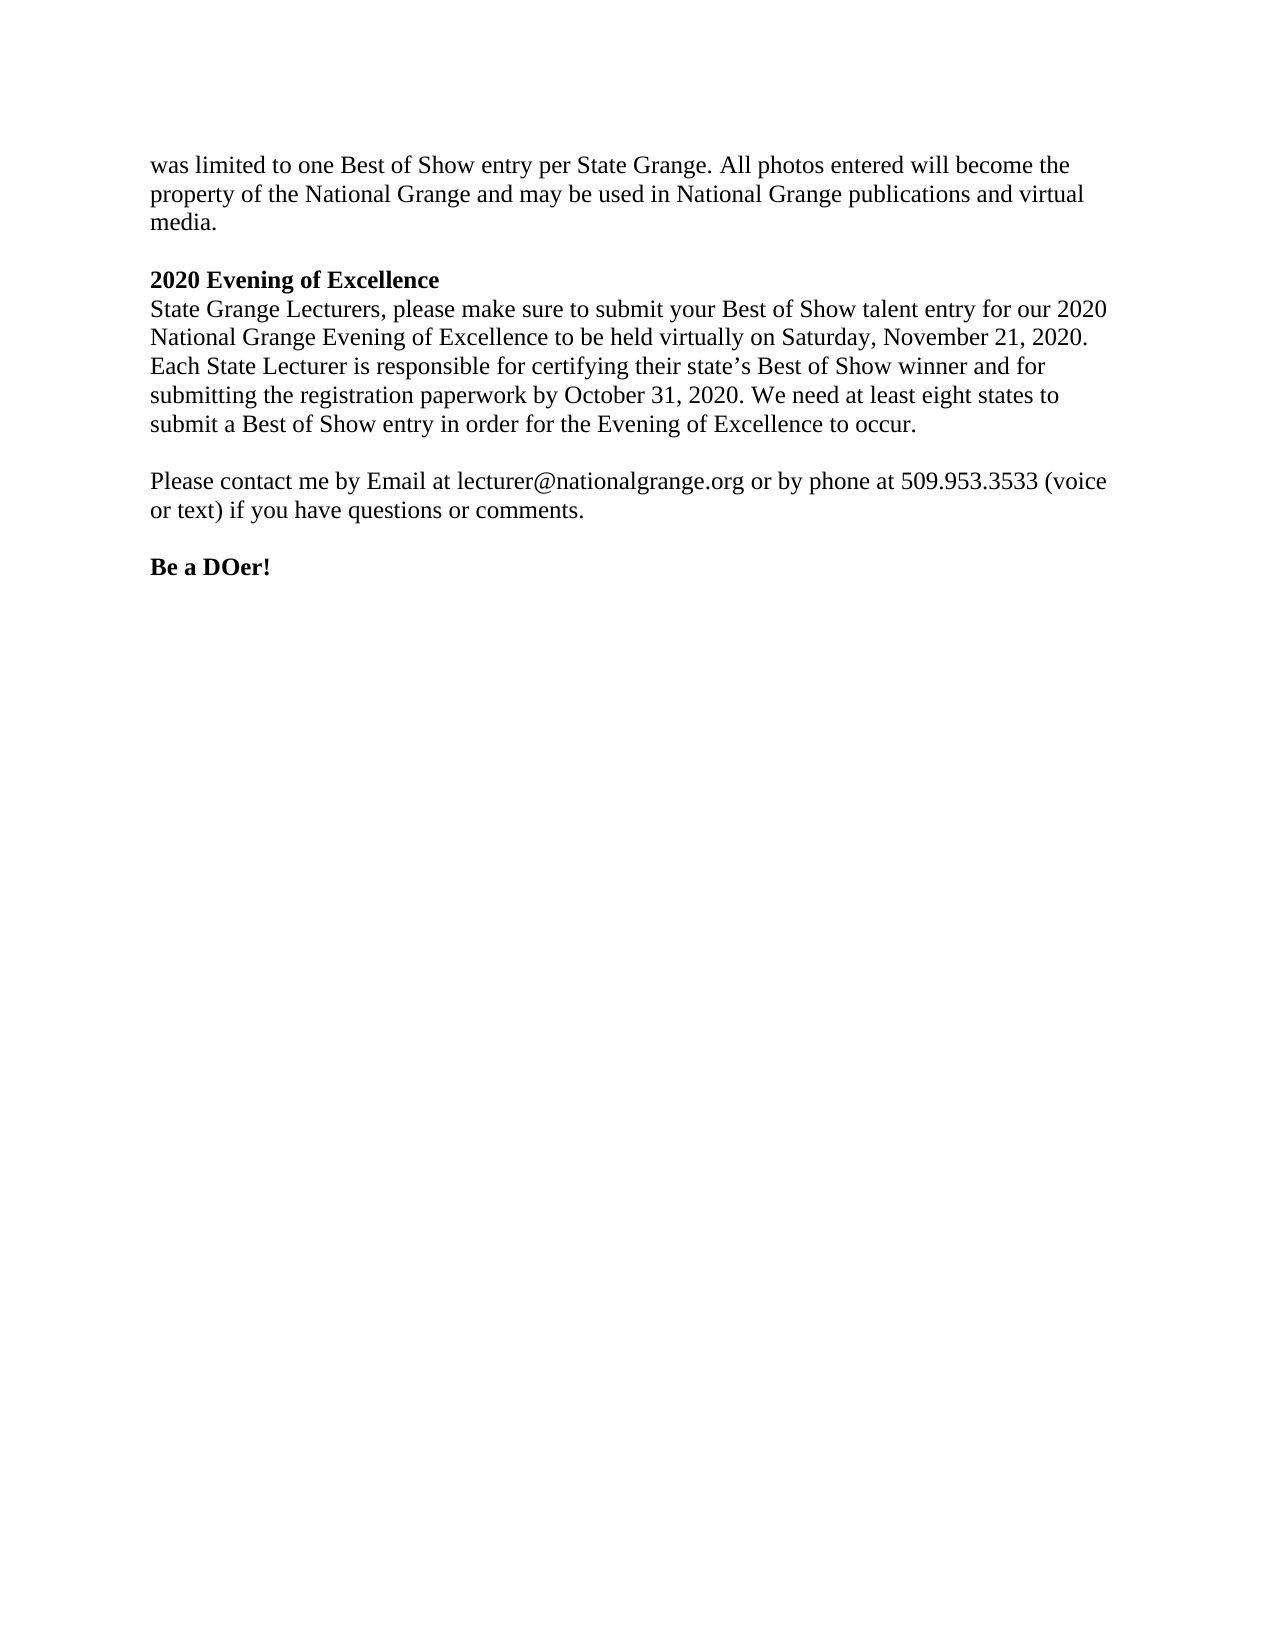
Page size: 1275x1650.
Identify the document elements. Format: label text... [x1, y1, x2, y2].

text 2020 Evening of Excellence [150, 265, 1125, 294]
text Please contact me by Email at lecturer@nationalgrange.org or by phone at 509.953.3533 (voice or text) if you have questions or comments. [150, 466, 1125, 524]
text Be a DOer! [150, 552, 1125, 581]
text State Grange Lecturers, please make sure to submit your Best of Show talent entry for our 2020 National Grange Evening of Excellence to be held virtually on Saturday, November 21, 2020. Each State Lecturer is responsible for certifying their state’s Best of Show winner and for submitting the registration paperwork by October 31, 2020. We need at least eight states to submit a Best of Show entry in order for the Evening of Excellence to occur. [150, 294, 1125, 437]
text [150, 150, 1125, 236]
